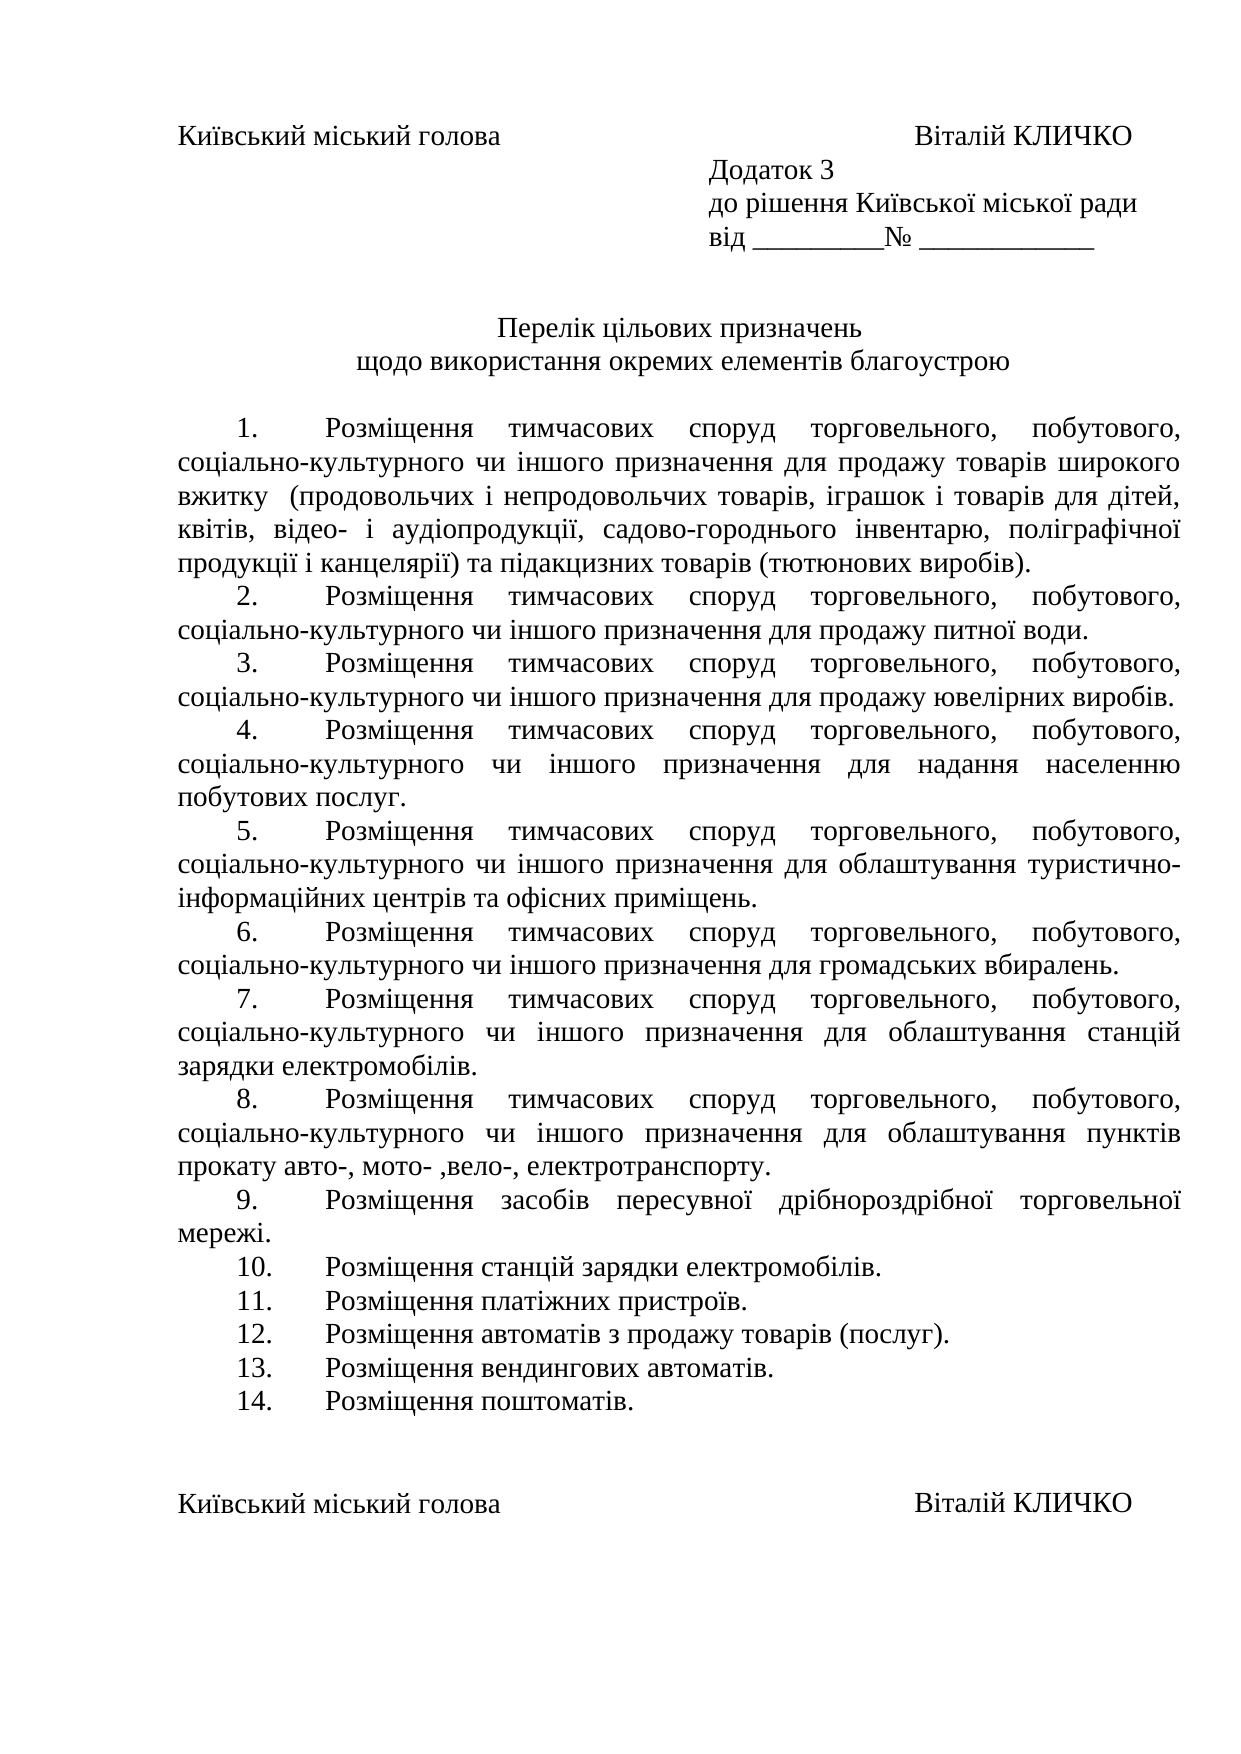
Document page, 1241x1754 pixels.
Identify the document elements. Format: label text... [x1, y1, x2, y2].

list Розміщення платіжних пристроїв. [177, 1283, 1182, 1316]
text Перелік цільових призначень [177, 310, 1182, 343]
list Розміщення тимчасових споруд торговельного, побутового, соціально-культурного чи іншого призначення для продажу питної води. [177, 578, 1182, 645]
list Розміщення тимчасових споруд торговельного, побутового, соціально-культурного чи іншого призначення для продажу ювелірних виробів. [177, 645, 1182, 712]
list Розміщення поштоматів. [177, 1383, 1182, 1417]
list Розміщення тимчасових споруд торговельного, побутового, соціально-культурного чи іншого призначення для облаштування станцій зарядки електромобілів. [177, 981, 1182, 1081]
table_header Віталій КЛИЧКО [679, 118, 1182, 152]
list Розміщення тимчасових споруд торговельного, побутового, соціально-культурного чи іншого призначення для продажу товарів широкого вжитку (продовольчих і непродовольчих товарів, іграшок і товарів для дітей, квітів, відео- і аудіопродукції, садово-городнього інвентарю, поліграфічної продукції і канцелярії) та підакцизних товарів (тютюнових виробів). [177, 411, 1182, 578]
list Розміщення тимчасових споруд торговельного, побутового, соціально-культурного чи іншого призначення для надання населенню побутових послуг. [177, 712, 1182, 813]
text до рішення Київської міської ради [177, 185, 1182, 219]
text від _________№ ____________ [177, 219, 1182, 252]
list Розміщення вендингових автоматів. [177, 1350, 1182, 1383]
list Розміщення тимчасових споруд торговельного, побутового, соціально-культурного чи іншого призначення для облаштування туристично-інформаційних центрів та офісних приміщень. [177, 813, 1182, 914]
list Розміщення засобів пересувної дрібнороздрібної торговельної мережі. [177, 1182, 1182, 1249]
list Розміщення тимчасових споруд торговельного, побутового, соціально-культурного чи іншого призначення для громадських вбиралень. [177, 914, 1182, 981]
list Розміщення станцій зарядки електромобілів. [177, 1249, 1182, 1283]
list Розміщення автоматів з продажу товарів (послуг). [177, 1316, 1182, 1350]
table_header Київський міський голова [177, 1450, 679, 1519]
text Додаток 3 [177, 152, 1182, 185]
table_header Віталій КЛИЧКО [679, 1450, 1182, 1519]
text щодо використання окремих елементів благоустрою [177, 343, 1182, 377]
table_header Київський міський голова [177, 118, 679, 152]
list Розміщення тимчасових споруд торговельного, побутового, соціально-культурного чи іншого призначення для облаштування пунктів прокату авто-, мото- ,вело-, електротранспорту. [177, 1081, 1182, 1182]
